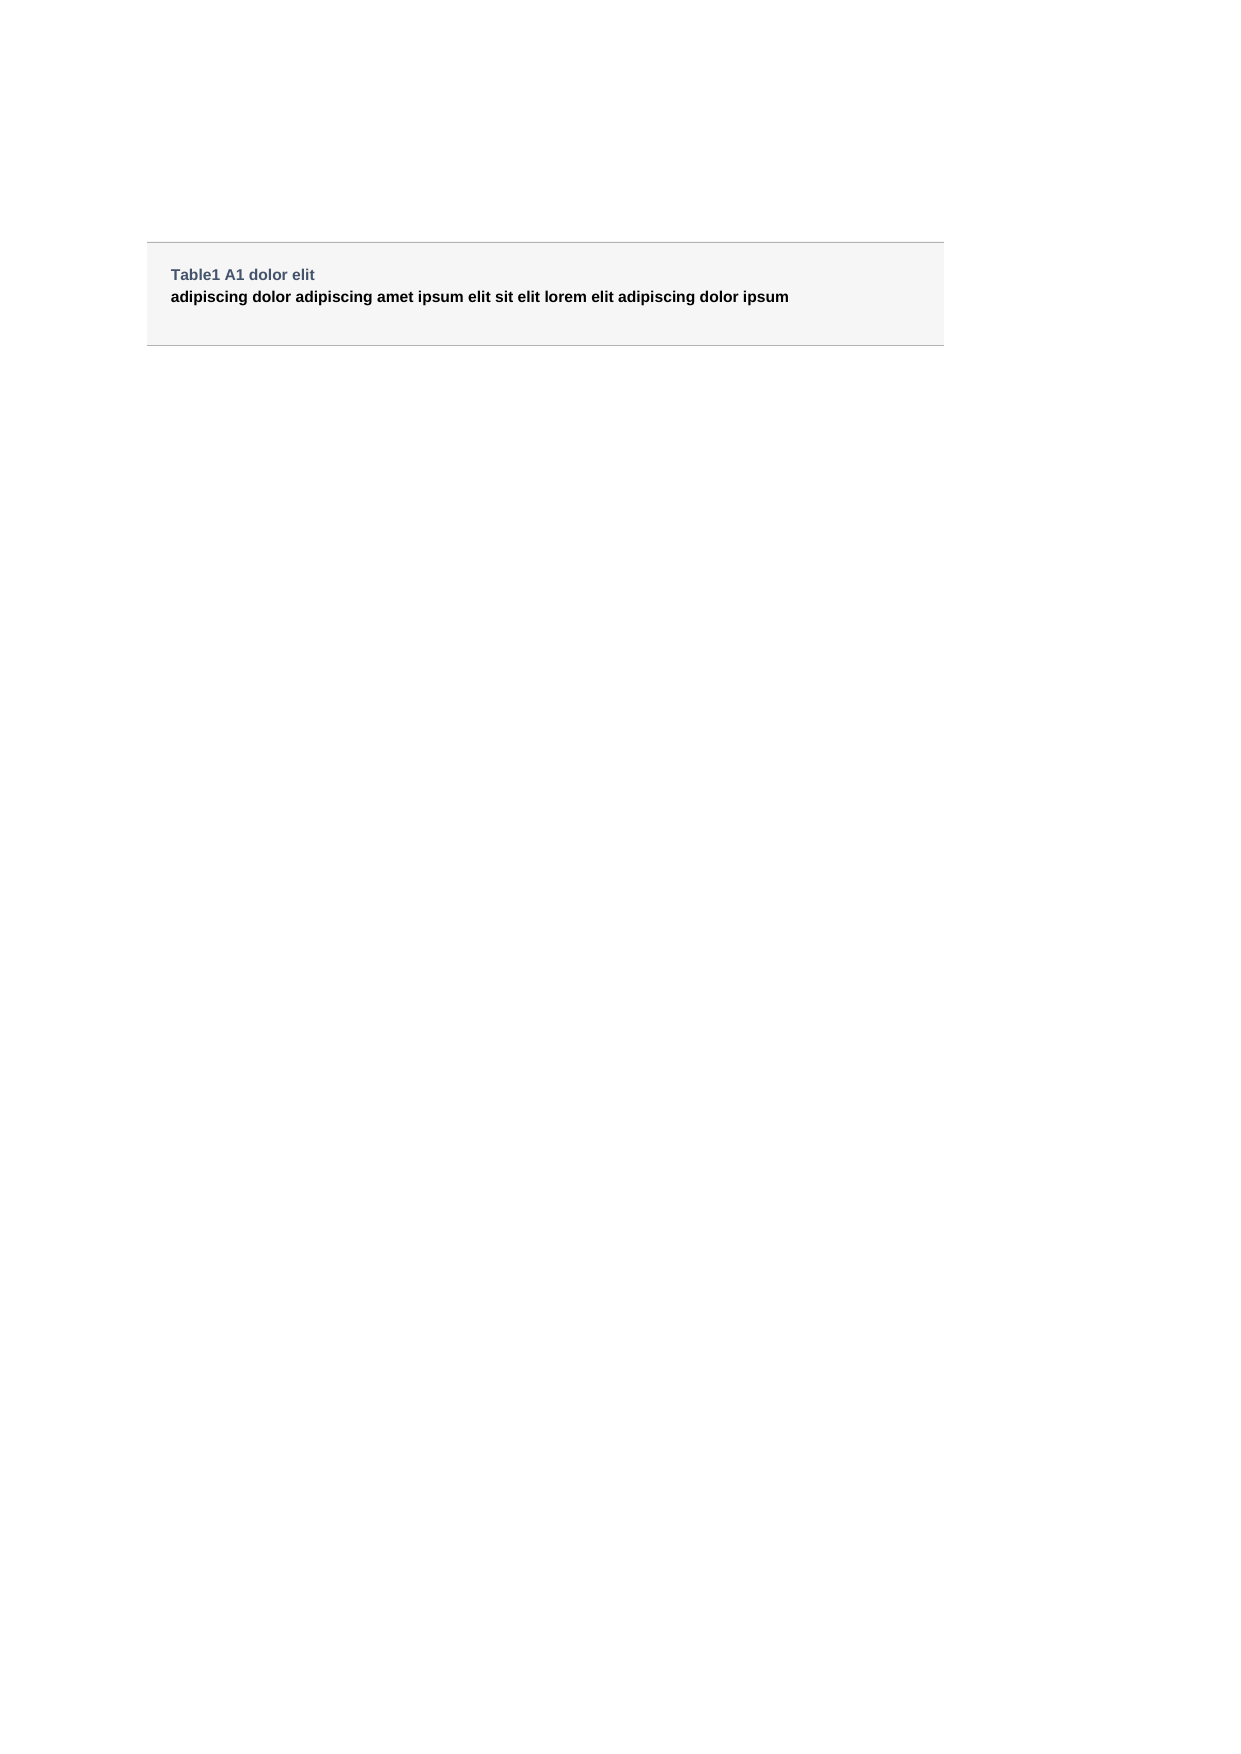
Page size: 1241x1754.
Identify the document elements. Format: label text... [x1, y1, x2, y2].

table_header Table1 A1 dolor elit adipiscing dolor adipiscing amet ipsum elit sit elit lorem elit adipiscing dolor ipsum [147, 243, 944, 345]
